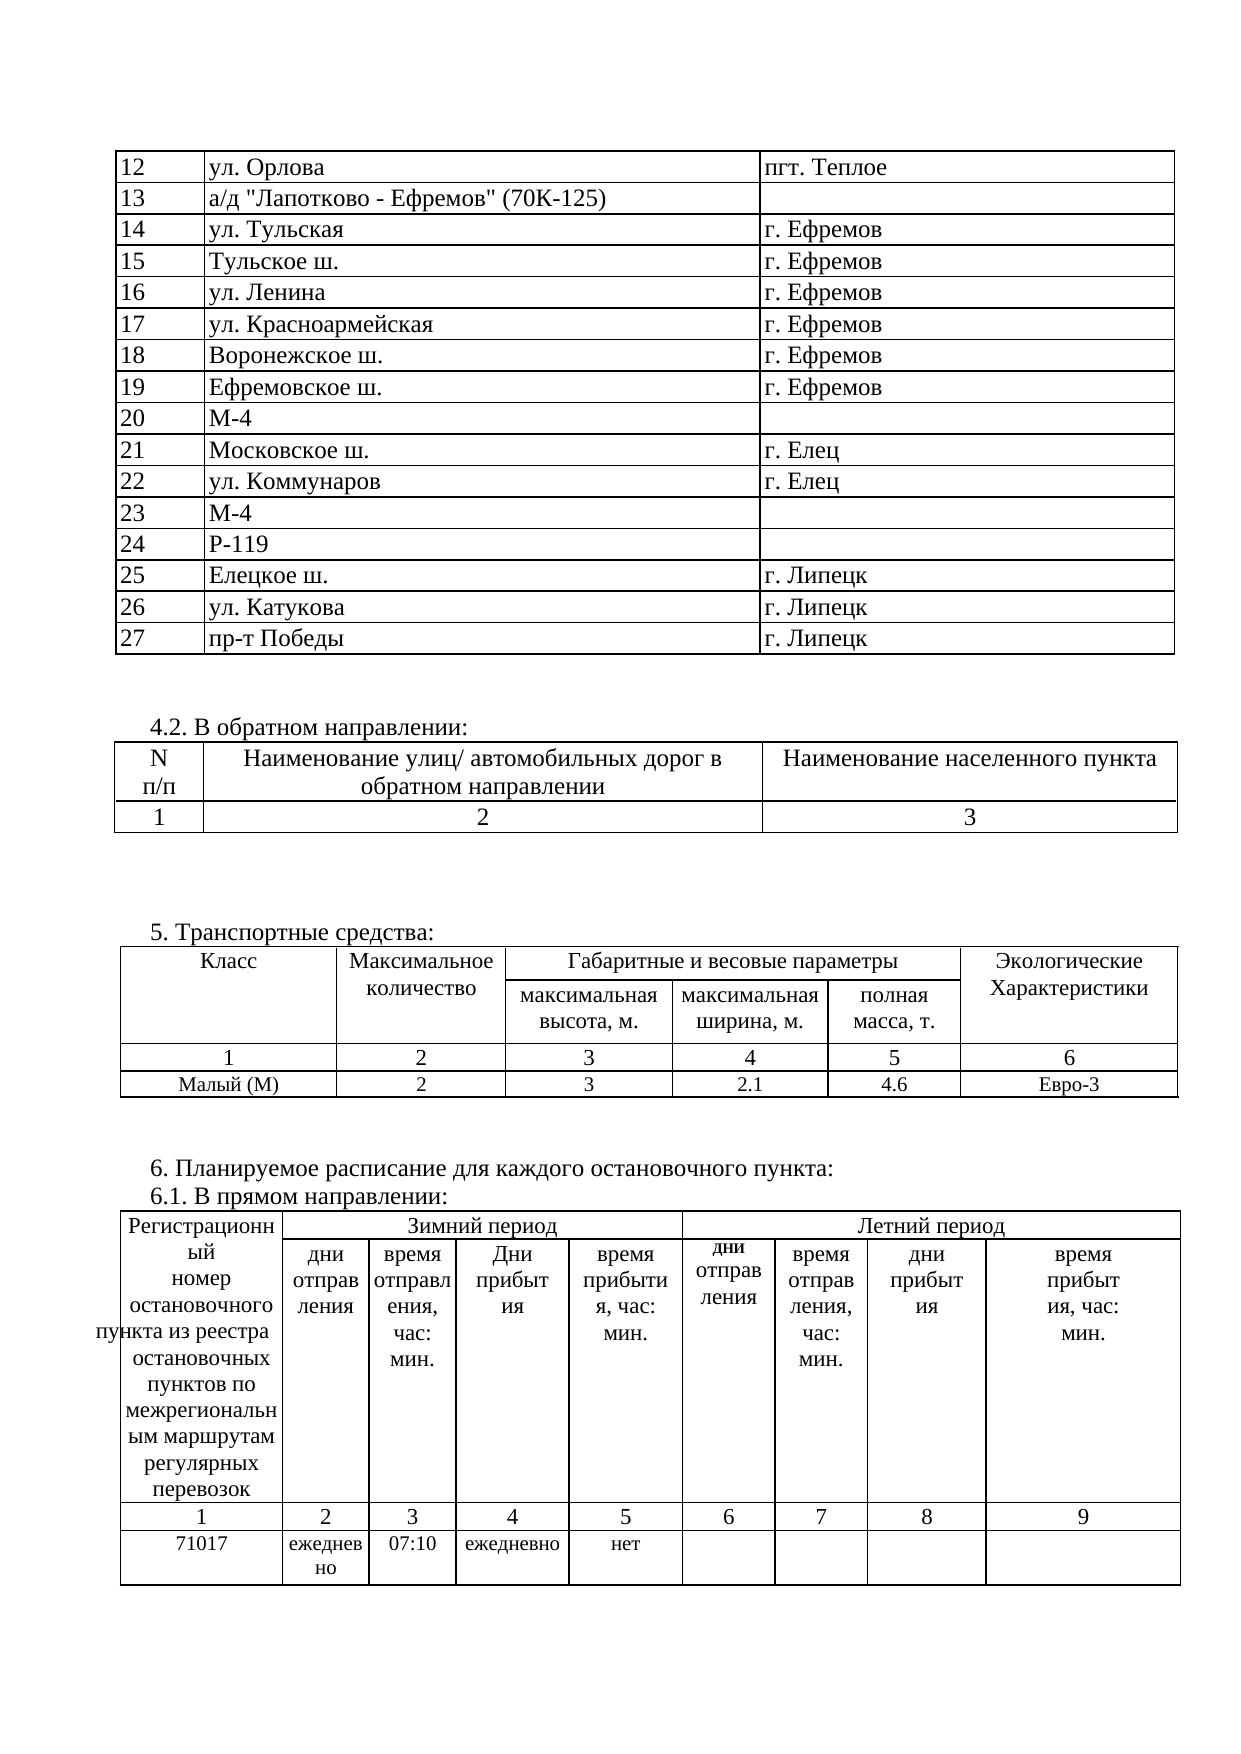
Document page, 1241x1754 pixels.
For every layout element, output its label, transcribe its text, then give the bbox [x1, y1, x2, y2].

table_cell [868, 1531, 985, 1584]
table_cell ул. Ленина [205, 277, 759, 307]
table_cell 17 [117, 309, 204, 339]
table_cell 1 [121, 1044, 336, 1070]
table_header Экологические Характеристики [961, 947, 1177, 1042]
table_header Максимальное количество [337, 947, 505, 1042]
table_cell 24 [117, 529, 204, 559]
table_cell дни прибыт ия [868, 1240, 985, 1502]
table_cell дни отправ ления [283, 1240, 368, 1502]
table_cell 19 [117, 372, 204, 402]
table_cell 3 [506, 1044, 672, 1070]
table_cell Малый (М) [121, 1072, 336, 1096]
table_cell время отправл ения, час: мин. [370, 1240, 455, 1502]
table_cell максимальная высота, м. [506, 981, 672, 1042]
table_cell [761, 403, 1174, 433]
table_cell [761, 529, 1174, 559]
table_cell 2 [337, 1044, 505, 1070]
table_cell Ефремовское ш. [205, 372, 759, 402]
table_cell 3 [506, 1072, 672, 1096]
table_cell г. Липецк [761, 623, 1174, 653]
table_cell [761, 498, 1174, 527]
table_cell 8 [868, 1503, 985, 1529]
text 6. Планируемое расписание для каждого остановочного пункта: [150, 1153, 1090, 1181]
table_cell Московское ш. [205, 435, 759, 464]
table_cell М-4 [205, 498, 759, 527]
table_cell пр-т Победы [205, 623, 759, 653]
table_cell ул. Коммунаров [205, 466, 759, 496]
table_cell 12 [117, 152, 204, 181]
table_cell [683, 1531, 774, 1584]
table_cell Дни прибыт ия [457, 1240, 568, 1502]
table_cell 07:10 [370, 1531, 455, 1584]
table_cell ежедневно [457, 1531, 568, 1584]
table_cell Евро-3 [961, 1072, 1177, 1096]
table_cell Р-119 [205, 529, 759, 559]
table_cell 21 [117, 435, 204, 464]
table_cell 2 [204, 802, 762, 832]
table_cell время прибыт ия, час: мин. [987, 1240, 1180, 1502]
table_cell 1 [121, 1503, 282, 1529]
table_cell г. Липецк [761, 561, 1174, 590]
table_cell пгт. Теплое [761, 152, 1174, 181]
table_cell г. Липецк [761, 592, 1174, 622]
table_cell 27 [117, 623, 204, 653]
table_cell г. Елец [761, 466, 1174, 496]
table_cell 14 [117, 215, 204, 244]
table_cell 5 [829, 1044, 960, 1070]
table_header Класс [121, 947, 336, 1042]
table_cell 18 [117, 340, 204, 370]
table_cell г. Ефремов [761, 372, 1174, 402]
table_cell 15 [117, 246, 204, 276]
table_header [121, 1212, 282, 1502]
table_cell 6 [961, 1044, 1177, 1070]
table_header Зимний период [283, 1212, 682, 1238]
table_cell 4 [673, 1044, 827, 1070]
table_cell Воронежское ш. [205, 340, 759, 370]
table_cell 2 [337, 1072, 505, 1096]
table_cell максимальная ширина, м. [673, 981, 827, 1042]
table_cell г. Ефремов [761, 340, 1174, 370]
table_cell [761, 183, 1174, 213]
table_cell ул. Красноармейская [205, 309, 759, 339]
table_header Наименование населенного пункта [763, 743, 1177, 800]
table_cell 26 [117, 592, 204, 622]
table_cell 13 [117, 183, 204, 213]
table_cell 3 [370, 1503, 455, 1529]
table_cell время отправ ления, час: мин. [776, 1240, 867, 1502]
table_cell нет [570, 1531, 682, 1584]
table_cell ДНИ отправ ления [683, 1240, 774, 1502]
table_cell М-4 [205, 403, 759, 433]
table_header N п/п [115, 743, 203, 800]
table_cell 22 [117, 466, 204, 496]
text 4.2. В обратном направлении: [150, 712, 1090, 741]
table_cell 9 [987, 1503, 1180, 1529]
table_cell 1 [115, 801, 203, 832]
table_cell 4.6 [829, 1072, 960, 1096]
table_cell а/д "Лапотково - Ефремов" (70К-125) [205, 183, 759, 213]
table_cell 6 [683, 1503, 774, 1529]
table_cell 4 [457, 1503, 568, 1529]
table_cell 23 [117, 498, 204, 527]
table_cell 2.1 [673, 1072, 827, 1096]
table_cell ежедневно [283, 1531, 368, 1584]
text 6.1. В прямом направлении: [150, 1181, 1090, 1210]
table_header Габаритные и весовые параметры [506, 947, 960, 979]
table_cell г. Ефремов [761, 215, 1174, 244]
text 5. Транспортные средства: [150, 917, 1090, 946]
table_cell 71017 [121, 1531, 282, 1584]
table_cell время прибыти я, час: мин. [570, 1240, 682, 1502]
table_cell полная масса, т. [829, 981, 960, 1042]
table_cell г. Ефремов [761, 309, 1174, 339]
table_header Летний период [683, 1212, 1180, 1238]
table_cell ул. Тульская [205, 215, 759, 244]
table_cell 5 [570, 1503, 682, 1529]
table_cell ул. Катукова [205, 592, 759, 622]
table_cell 2 [283, 1503, 368, 1529]
table_cell 25 [117, 561, 204, 590]
table_cell Елецкое ш. [205, 561, 759, 590]
table_cell 7 [776, 1503, 867, 1529]
table_cell [776, 1531, 867, 1584]
table_cell 20 [117, 403, 204, 433]
table_cell Тульское ш. [205, 246, 759, 276]
table_cell ул. Орлова [205, 152, 759, 181]
table_cell 3 [763, 800, 1177, 832]
table_header Наименование улиц/ автомобильных дорог в обратном направлении [204, 743, 762, 800]
table_cell г. Елец [761, 435, 1174, 464]
table_cell 16 [117, 277, 204, 307]
table_cell г. Ефремов [761, 277, 1174, 307]
table_cell [987, 1531, 1180, 1584]
table_cell г. Ефремов [761, 246, 1174, 276]
